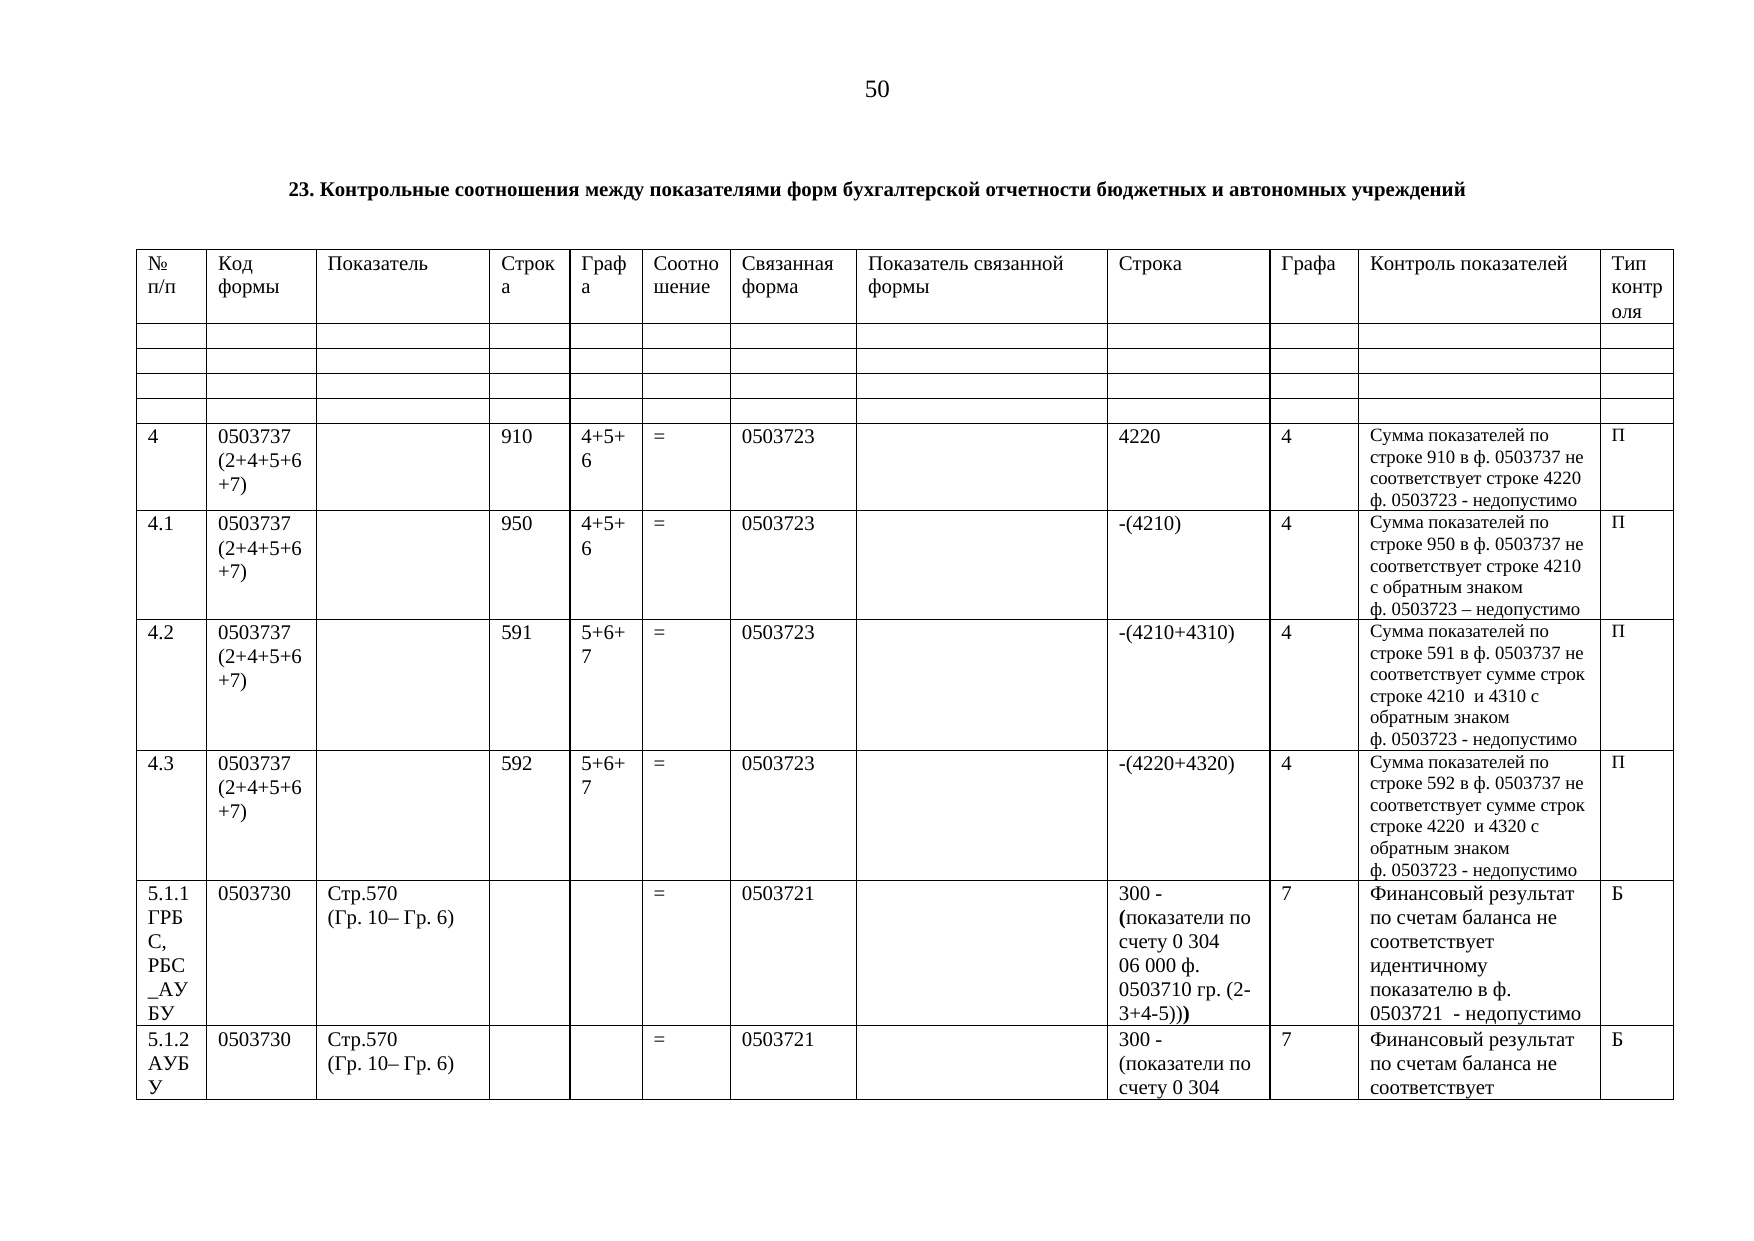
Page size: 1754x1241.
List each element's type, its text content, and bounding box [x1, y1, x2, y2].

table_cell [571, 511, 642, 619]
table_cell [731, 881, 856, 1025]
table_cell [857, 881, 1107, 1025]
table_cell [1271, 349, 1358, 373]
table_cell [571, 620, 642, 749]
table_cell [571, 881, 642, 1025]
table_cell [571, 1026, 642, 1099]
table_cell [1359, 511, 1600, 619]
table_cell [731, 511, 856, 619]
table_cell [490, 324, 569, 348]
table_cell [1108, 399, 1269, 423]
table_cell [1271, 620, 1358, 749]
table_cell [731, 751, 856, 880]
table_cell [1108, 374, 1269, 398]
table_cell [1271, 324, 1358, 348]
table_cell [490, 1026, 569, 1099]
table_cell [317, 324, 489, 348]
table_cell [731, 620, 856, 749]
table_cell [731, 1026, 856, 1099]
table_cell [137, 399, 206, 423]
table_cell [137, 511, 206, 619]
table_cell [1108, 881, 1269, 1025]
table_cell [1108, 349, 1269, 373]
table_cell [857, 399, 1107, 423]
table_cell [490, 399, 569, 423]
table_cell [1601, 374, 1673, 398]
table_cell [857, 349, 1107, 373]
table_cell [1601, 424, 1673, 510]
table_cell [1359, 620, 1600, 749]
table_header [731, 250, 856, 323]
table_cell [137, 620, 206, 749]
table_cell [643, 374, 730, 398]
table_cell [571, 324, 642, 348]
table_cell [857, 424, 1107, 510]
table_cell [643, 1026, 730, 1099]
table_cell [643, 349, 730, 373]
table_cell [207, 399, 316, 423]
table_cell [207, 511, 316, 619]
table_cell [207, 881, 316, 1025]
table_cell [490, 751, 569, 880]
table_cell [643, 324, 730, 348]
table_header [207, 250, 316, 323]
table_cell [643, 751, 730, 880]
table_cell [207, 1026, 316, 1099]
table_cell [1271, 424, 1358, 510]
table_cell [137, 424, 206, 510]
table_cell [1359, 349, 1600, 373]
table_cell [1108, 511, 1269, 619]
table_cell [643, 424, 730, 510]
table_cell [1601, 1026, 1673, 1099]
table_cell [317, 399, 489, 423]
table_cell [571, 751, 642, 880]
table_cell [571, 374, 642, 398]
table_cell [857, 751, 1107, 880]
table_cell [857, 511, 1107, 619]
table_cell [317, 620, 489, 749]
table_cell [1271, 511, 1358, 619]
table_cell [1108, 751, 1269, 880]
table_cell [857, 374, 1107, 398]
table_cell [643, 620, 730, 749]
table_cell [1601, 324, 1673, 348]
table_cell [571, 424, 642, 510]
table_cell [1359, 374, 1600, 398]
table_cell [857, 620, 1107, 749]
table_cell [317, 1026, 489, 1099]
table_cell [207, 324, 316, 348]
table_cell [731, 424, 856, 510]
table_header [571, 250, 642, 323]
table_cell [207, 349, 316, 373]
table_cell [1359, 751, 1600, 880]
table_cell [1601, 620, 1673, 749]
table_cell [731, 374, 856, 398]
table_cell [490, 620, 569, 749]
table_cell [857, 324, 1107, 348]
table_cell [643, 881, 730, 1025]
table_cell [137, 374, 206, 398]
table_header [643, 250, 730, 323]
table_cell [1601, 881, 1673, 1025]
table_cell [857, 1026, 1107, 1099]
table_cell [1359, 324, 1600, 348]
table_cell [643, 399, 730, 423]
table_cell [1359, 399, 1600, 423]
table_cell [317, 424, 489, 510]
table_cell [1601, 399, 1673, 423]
text 23. Контрольные соотношения между показателями форм бухгалтерской отчетности бюджетных и автономных учреждений [148, 177, 1606, 201]
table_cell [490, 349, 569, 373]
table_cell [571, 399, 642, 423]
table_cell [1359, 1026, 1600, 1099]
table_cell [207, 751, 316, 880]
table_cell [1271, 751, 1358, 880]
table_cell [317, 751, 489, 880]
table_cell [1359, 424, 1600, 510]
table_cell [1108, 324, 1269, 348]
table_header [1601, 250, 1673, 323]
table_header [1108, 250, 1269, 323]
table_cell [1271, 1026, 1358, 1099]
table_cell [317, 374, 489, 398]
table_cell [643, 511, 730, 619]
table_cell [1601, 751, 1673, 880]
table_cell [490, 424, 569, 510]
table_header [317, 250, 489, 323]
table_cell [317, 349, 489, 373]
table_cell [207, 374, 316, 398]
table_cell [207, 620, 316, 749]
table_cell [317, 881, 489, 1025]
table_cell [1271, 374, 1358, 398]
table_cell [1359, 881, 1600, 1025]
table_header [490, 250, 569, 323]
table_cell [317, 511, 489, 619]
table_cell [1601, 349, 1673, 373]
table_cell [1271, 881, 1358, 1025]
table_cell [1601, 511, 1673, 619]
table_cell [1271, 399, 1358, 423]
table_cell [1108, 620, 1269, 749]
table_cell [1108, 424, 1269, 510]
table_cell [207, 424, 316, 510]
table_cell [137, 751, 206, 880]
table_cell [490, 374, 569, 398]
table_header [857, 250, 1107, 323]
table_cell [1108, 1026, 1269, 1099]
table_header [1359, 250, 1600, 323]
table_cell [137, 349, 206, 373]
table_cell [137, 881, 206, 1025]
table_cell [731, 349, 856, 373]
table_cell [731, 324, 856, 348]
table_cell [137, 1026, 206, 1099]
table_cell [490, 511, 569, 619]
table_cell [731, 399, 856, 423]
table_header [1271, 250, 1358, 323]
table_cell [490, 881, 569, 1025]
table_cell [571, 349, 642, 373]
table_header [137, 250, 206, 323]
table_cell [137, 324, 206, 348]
